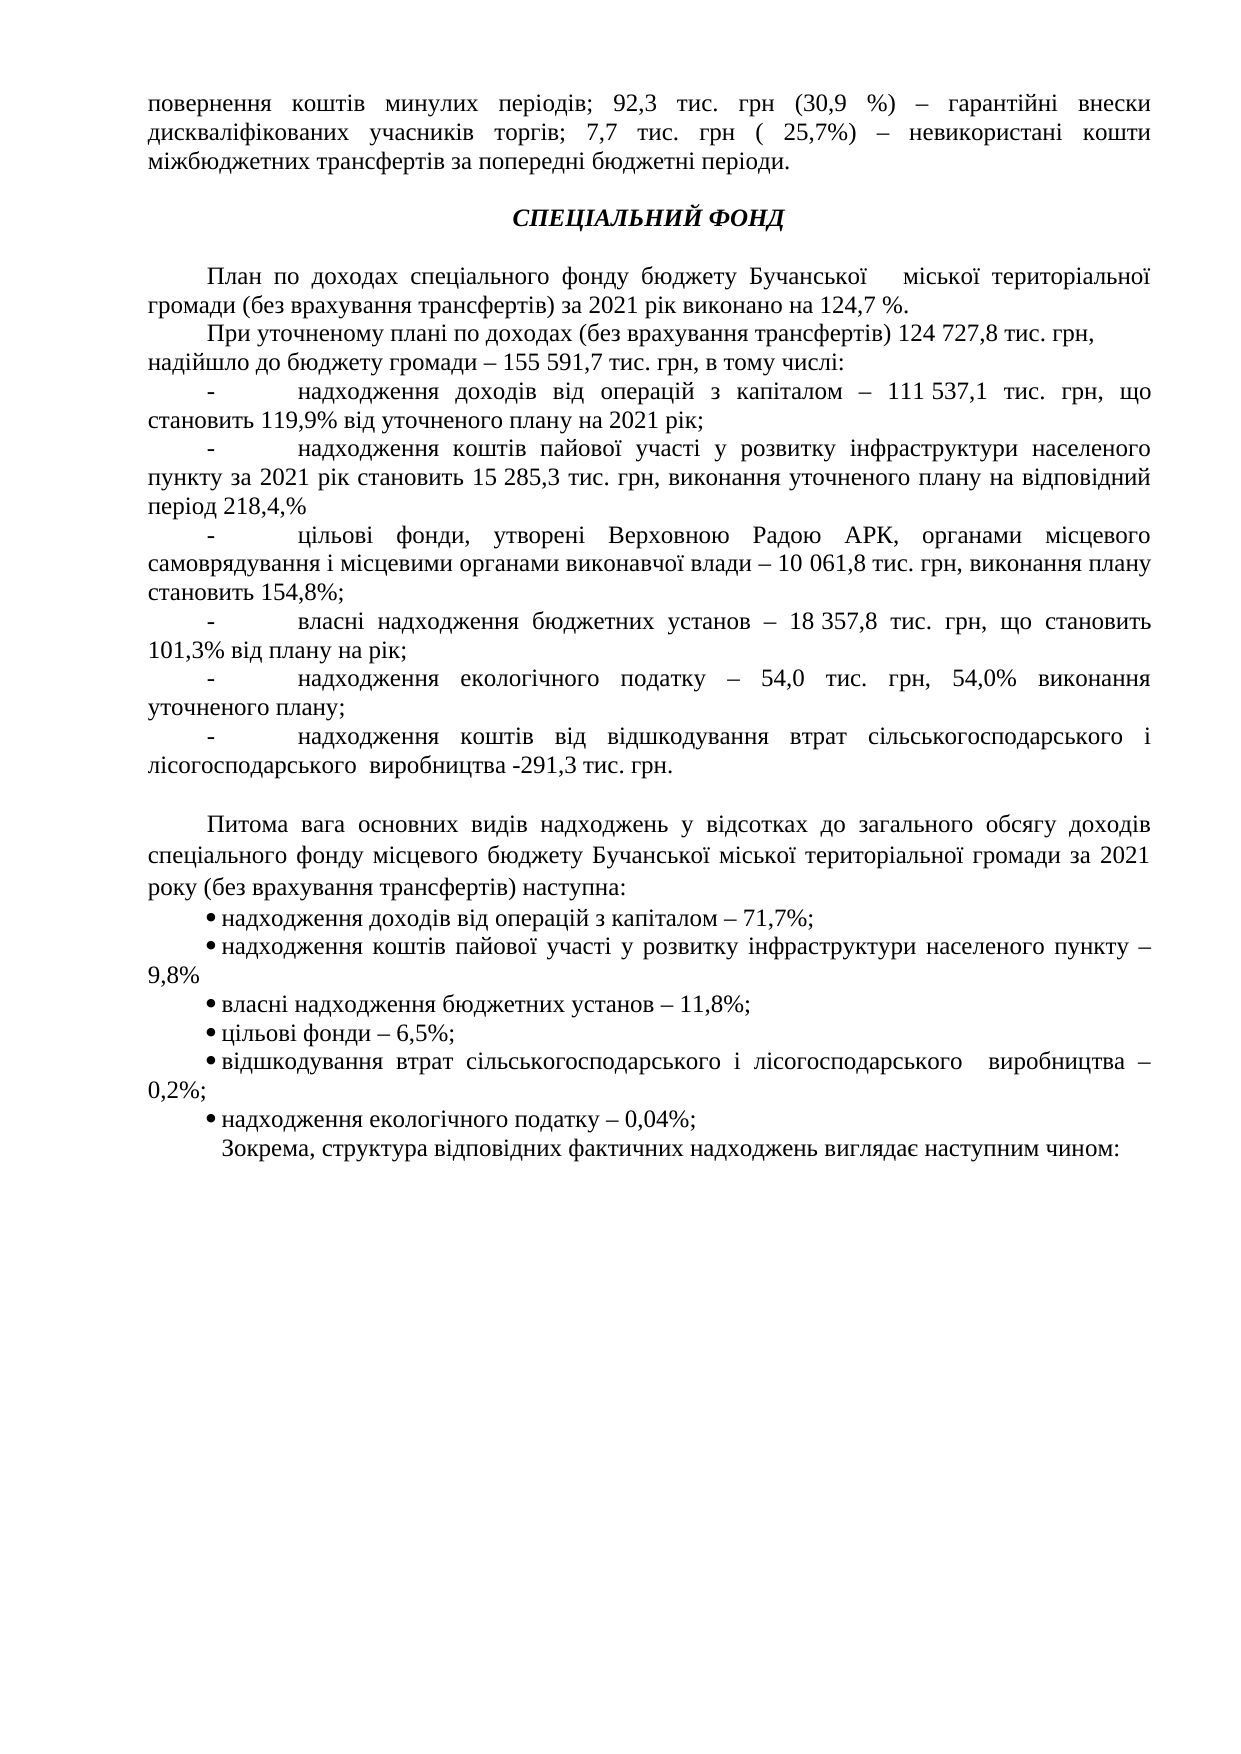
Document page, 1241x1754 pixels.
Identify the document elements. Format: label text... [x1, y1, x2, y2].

text При уточненому плані по доходах (без врахування трансфертів) 124 727,8 тис. грн, надійшло до бюджету громади – 155 591,7 тис. грн, в тому числі: [148, 318, 1152, 376]
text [148, 88, 1152, 175]
list цільові фонди – 6,5%; [148, 1018, 1152, 1046]
list надходження доходів від операцій з капіталом – 71,7%; [148, 903, 1152, 931]
list надходження екологічного податку – 0,04%; [148, 1104, 1152, 1133]
list надходження коштів від відшкодування втрат сільськогосподарського і лісогосподарського виробництва -291,3 тис. грн. [148, 721, 1152, 778]
list відшкодування втрат сільськогосподарського і лісогосподарського виробництва – 0,2%; [148, 1046, 1152, 1104]
list надходження коштів пайової участі у розвитку інфраструктури населеного пункту за 2021 рік становить 15 285,3 тис. грн, виконання уточненого плану на відповідний період 218,4,% [148, 433, 1152, 520]
text СПЕЦІАЛЬНИЙ ФОНД [148, 203, 1152, 232]
text План по доходах спеціального фонду бюджету Бучанської міської територіальної громади (без врахування трансфертів) за 2021 рік виконано на 124,7 %. [148, 261, 1152, 318]
list власні надходження бюджетних установ – 18 357,8 тис. грн, що становить 101,3% від плану на рік; [148, 606, 1152, 663]
list надходження коштів пайової участі у розвитку інфраструктури населеного пункту – 9,8% [148, 931, 1152, 989]
list Зокрема, структура відповідних фактичних надходжень виглядає наступним чином: [148, 1133, 1152, 1161]
list надходження доходів від операцій з капіталом – 111 537,1 тис. грн, що становить 119,9% від уточненого плану на 2021 рік; [148, 376, 1152, 433]
list власні надходження бюджетних установ – 11,8%; [148, 989, 1152, 1018]
list Питома вага основних видів надходжень у відсотках до загального обсягу доходів спеціального фонду місцевого бюджету Бучанської міської територіальної громади за 2021 року (без врахування трансфертів) наступна: [148, 809, 1152, 900]
list цiльовi фонди, утворені Верховною Радою АРК, органами місцевого самоврядування і місцевими органами виконавчої влади – 10 061,8 тис. грн, виконання плану становить 154,8%; [148, 520, 1152, 606]
list надходження екологічного податку – 54,0 тис. грн, 54,0% виконання уточненого плану; [148, 663, 1152, 721]
